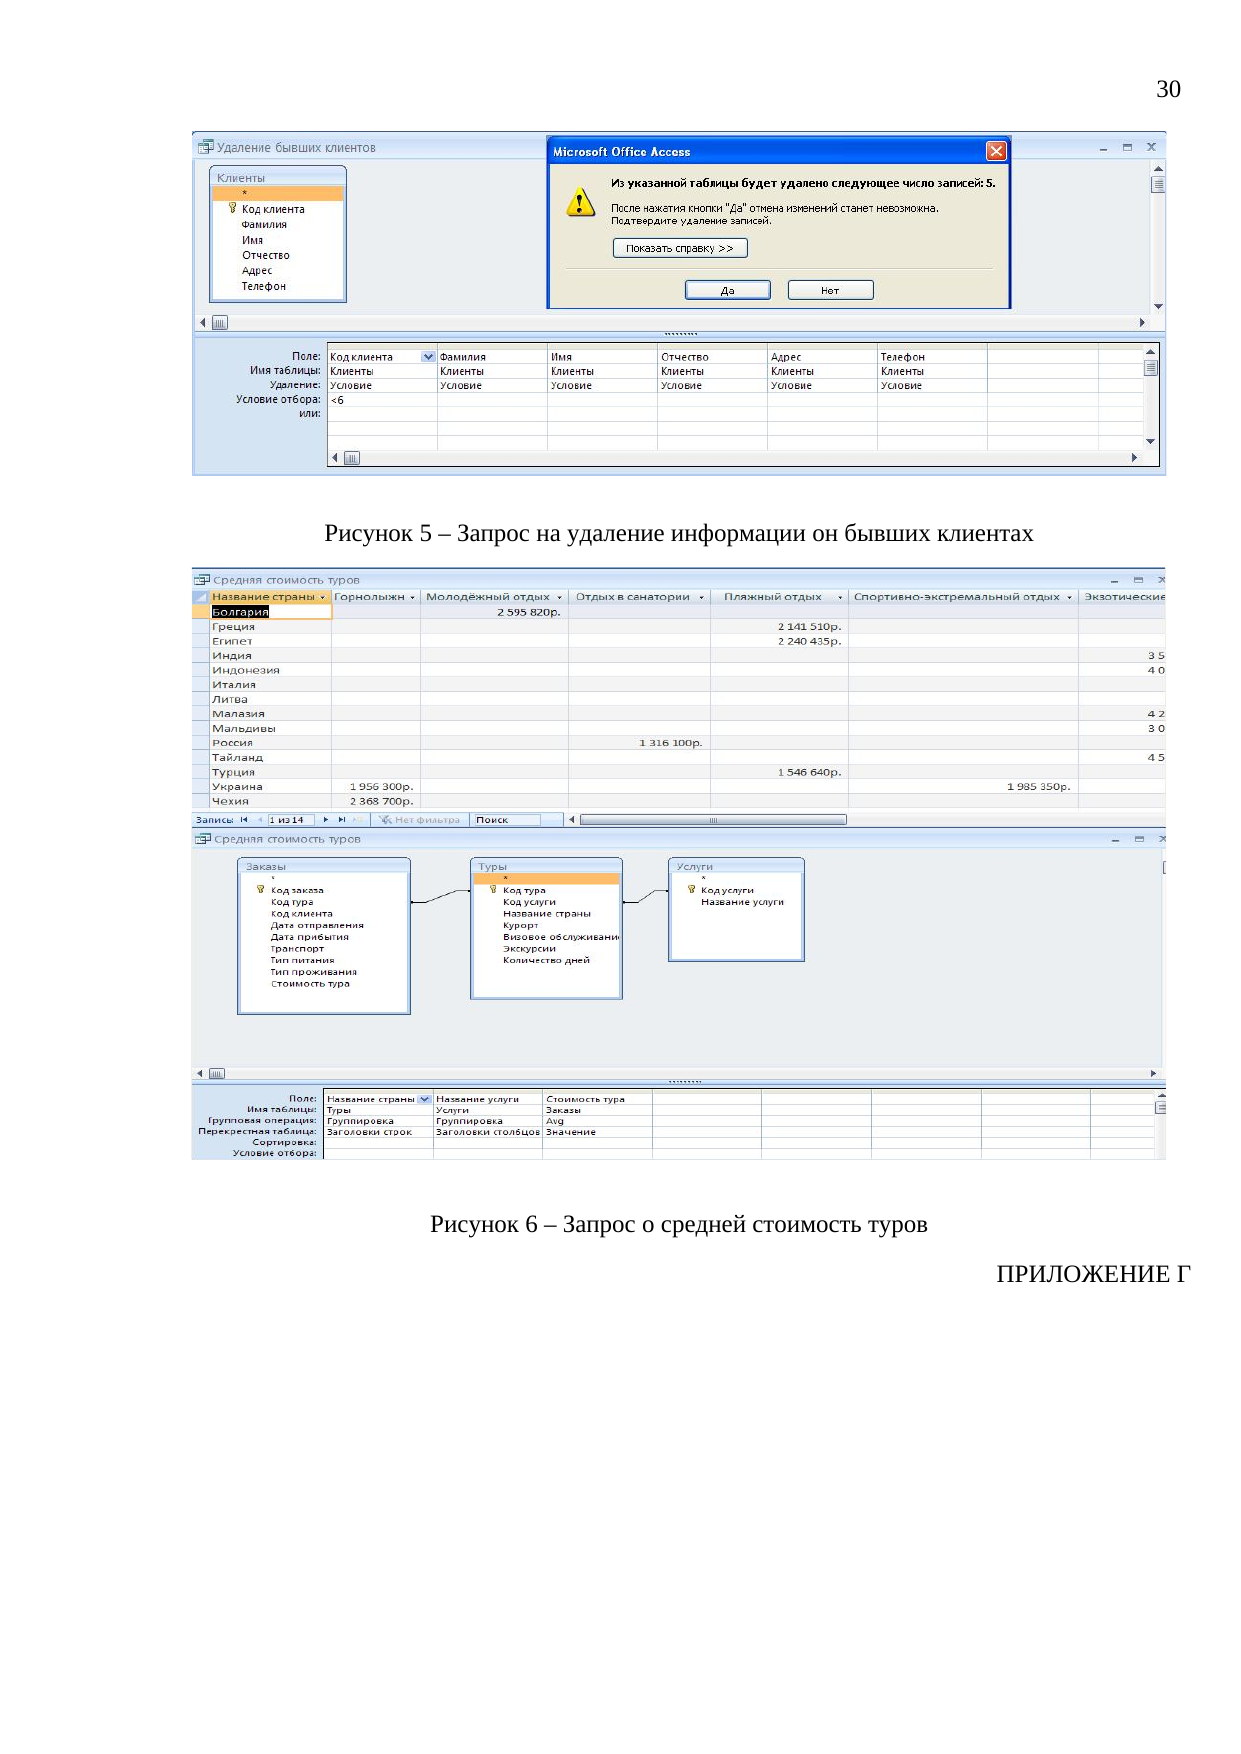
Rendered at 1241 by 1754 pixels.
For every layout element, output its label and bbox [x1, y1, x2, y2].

table_cell [156, 131, 1202, 1288]
picture [192, 131, 1167, 476]
picture [191, 567, 1167, 1160]
